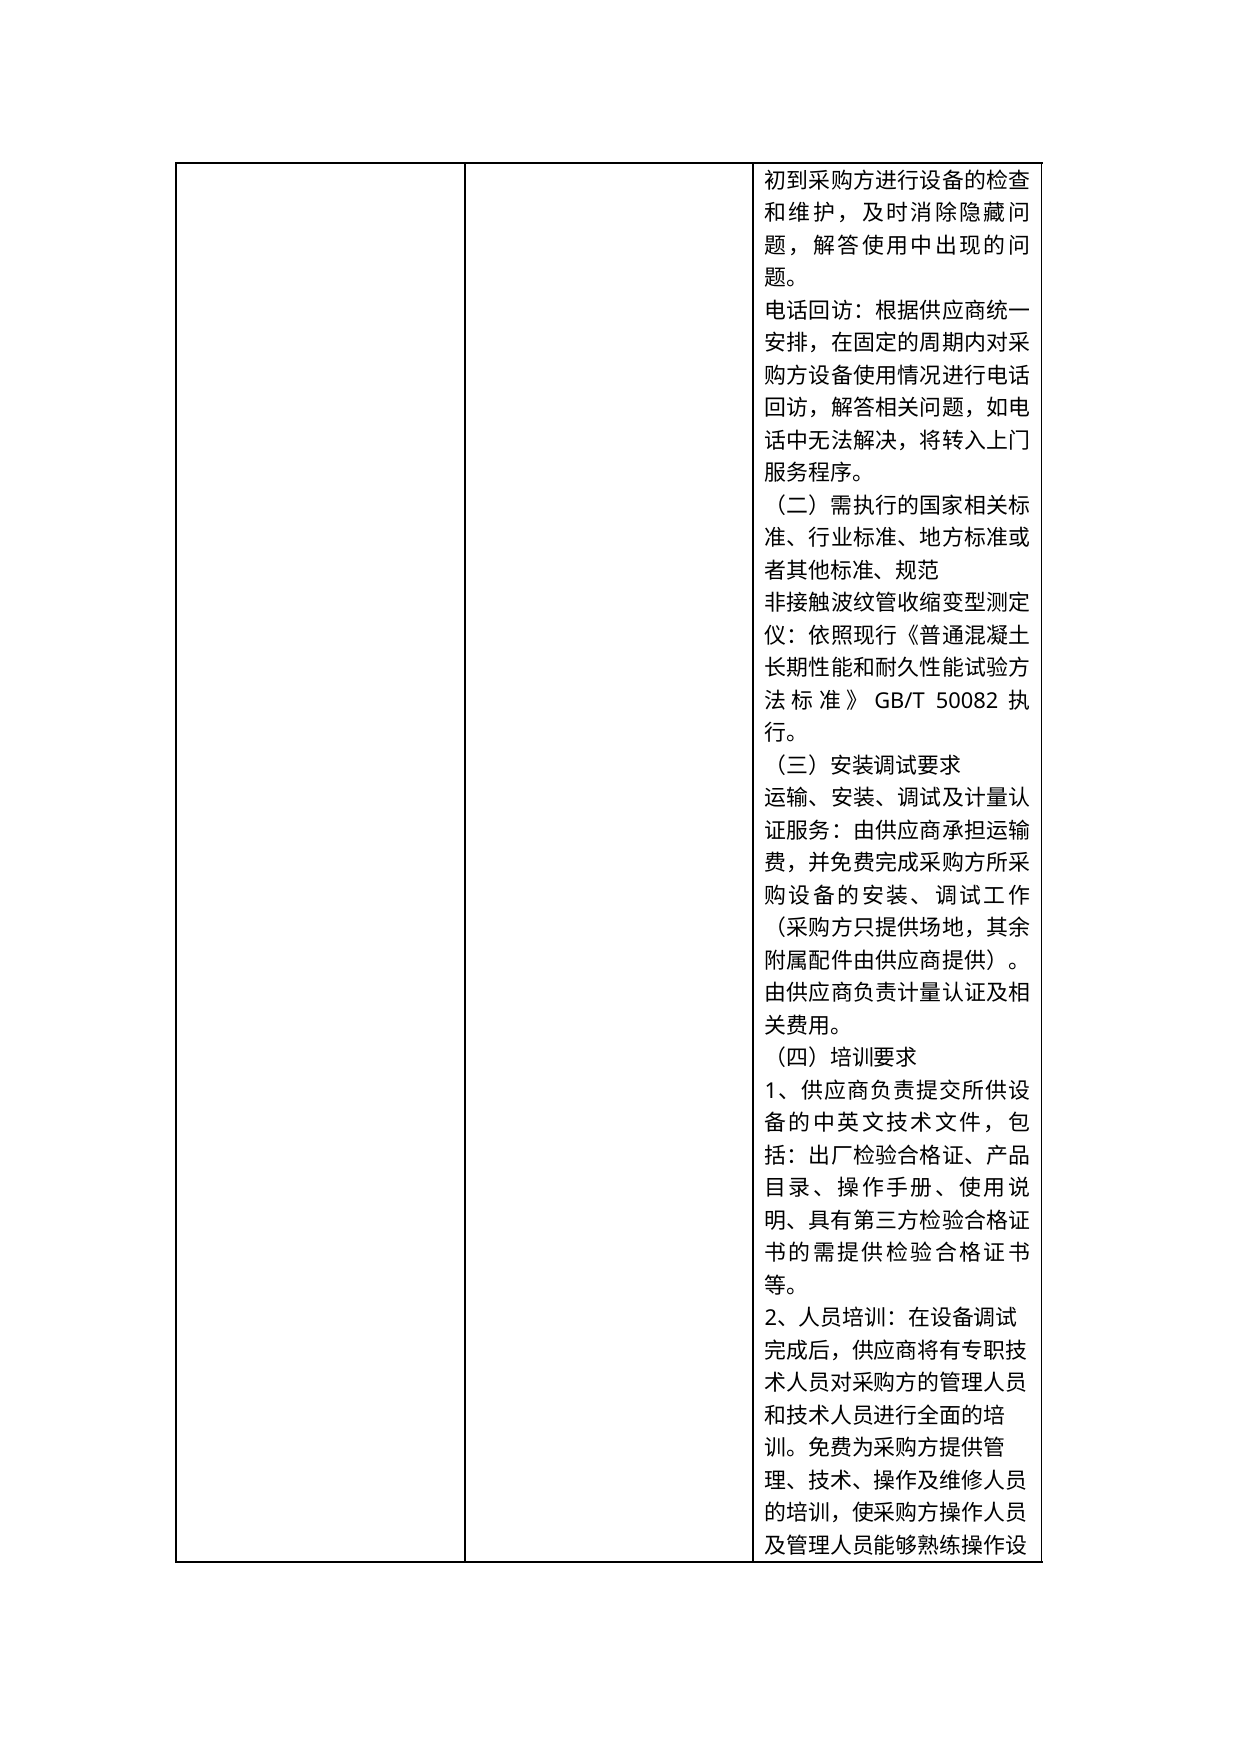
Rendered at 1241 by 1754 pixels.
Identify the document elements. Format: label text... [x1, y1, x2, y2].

table_cell [466, 164, 752, 1561]
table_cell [754, 164, 1041, 1561]
table_cell 2 [177, 164, 464, 1561]
